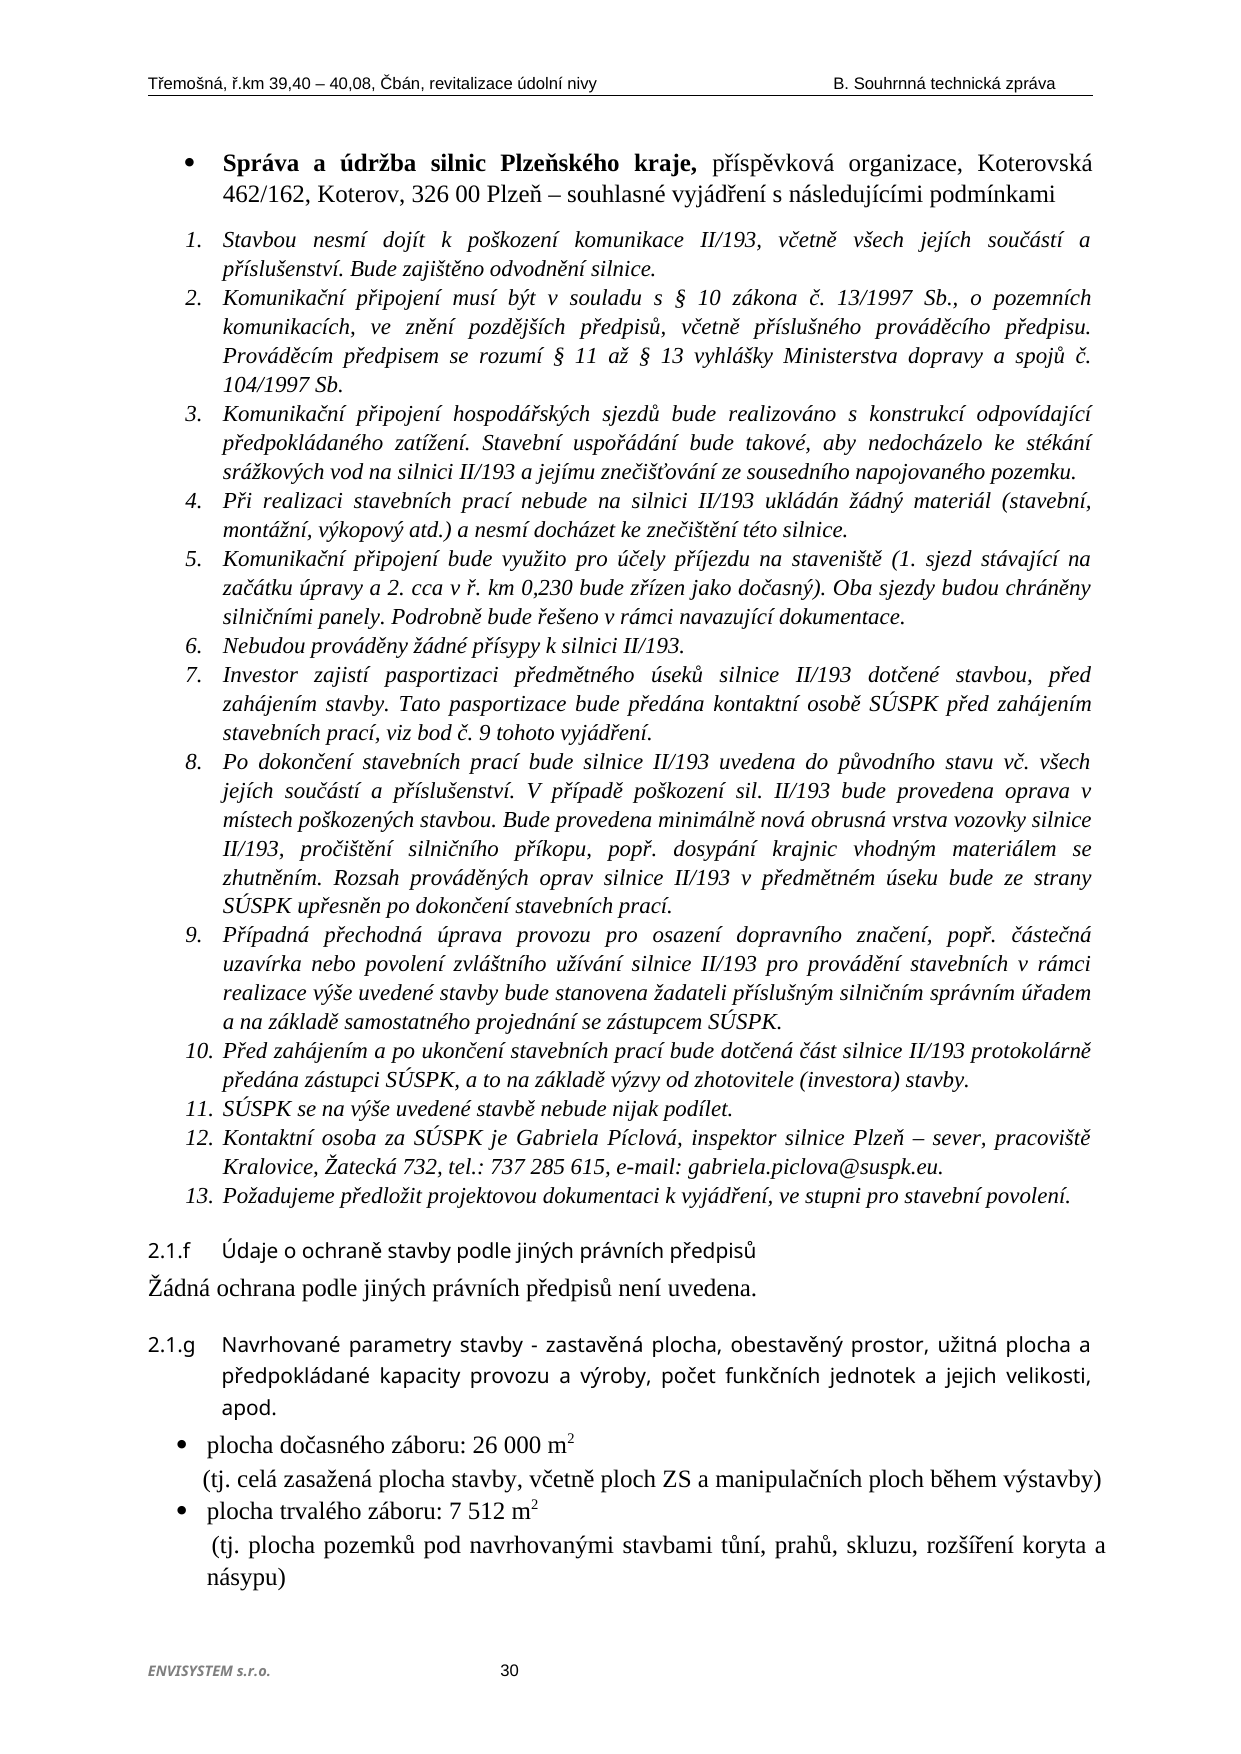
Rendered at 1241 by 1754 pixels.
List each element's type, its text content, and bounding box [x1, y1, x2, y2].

list Komunikační připojení hospodářských sjezdů bude realizováno s konstrukcí odpovídající předpokládaného zatížení. Stavební uspořádání bude takové, aby nedocházelo ke stékání srážkových vod na silnici II/193 a jejímu znečišťování ze sousedního napojovaného pozemku. [185, 400, 1093, 484]
list Komunikační připojení musí být v souladu s § 10 zákona č. 13/1997 Sb., o pozemních komunikacích, ve znění pozdějších předpisů, včetně příslušného prováděcího předpisu. Prováděcím předpisem se rozumí § 11 až § 13 vyhlášky Ministerstva dopravy a spojů č. 104/1997 Sb. [185, 284, 1093, 398]
list plocha dočasného záboru: 26 000 m2 [177, 1430, 1093, 1459]
subtitle Údaje o ochraně stavby podle jiných právních předpisů [148, 1236, 1093, 1264]
list Nebudou prováděny žádné přísypy k silnici II/193. [185, 632, 1093, 658]
text Žádná ochrana podle jiných právních předpisů není uvedena. [148, 1273, 1093, 1302]
list Kontaktní osoba za SÚSPK je Gabriela Píclová, inspektor silnice Plzeň – sever, pracoviště Kralovice, Žatecká 732, tel.: 737 285 615, e-mail: gabriela.piclova@suspk.eu. [185, 1124, 1093, 1179]
list Správa a údržba silnic Plzeňského kraje, příspěvková organizace, Koterovská 462/162, Koterov, 326 00 Plzeň – souhlasné vyjádření s následujícími podmínkami [185, 148, 1093, 208]
list Před zahájením a po ukončení stavebních prací bude dotčená část silnice II/193 protokolárně předána zástupci SÚSPK, a to na základě výzvy od zhotovitele (investora) stavby. [185, 1037, 1093, 1093]
list Případná přechodná úprava provozu pro osazení dopravního značení, popř. částečná uzavírka nebo povolení zvláštního užívání silnice II/193 pro provádění stavebních v rámci realizace výše uvedené stavby bude stanovena žadateli příslušným silničním správním úřadem a na základě samostatného projednání se zástupcem SÚSPK. [185, 921, 1093, 1035]
list Komunikační připojení bude využito pro účely příjezdu na staveniště (1. sjezd stávající na začátku úpravy a 2. cca v ř. km 0,230 bude zřízen jako dočasný). Oba sjezdy budou chráněny silničními panely. Podrobně bude řešeno v rámci navazující dokumentace. [185, 545, 1093, 629]
list Stavbou nesmí dojít k poškození komunikace II/193, včetně všech jejích součástí a příslušenství. Bude zajištěno odvodnění silnice. [185, 226, 1093, 282]
subtitle Navrhované parametry stavby - zastavěná plocha, obestavěný prostor, užitná plocha a předpokládané kapacity provozu a výroby, počet funkčních jednotek a jejich velikosti, apod. [148, 1330, 1093, 1421]
text (tj. plocha pozemků pod navrhovanými stavbami tůní, prahů, skluzu, rozšíření koryta a násypu) [177, 1531, 1107, 1591]
list plocha trvalého záboru: 7 512 m2 [177, 1496, 1093, 1525]
list Při realizaci stavebních prací nebude na silnici II/193 ukládán žádný materiál (stavební, montážní, výkopový atd.) a nesmí docházet ke znečištění této silnice. [185, 487, 1093, 542]
list SÚSPK se na výše uvedené stavbě nebude nijak podílet. [185, 1095, 1093, 1122]
list Po dokončení stavebních prací bude silnice II/193 uvedena do původního stavu vč. všech jejích součástí a příslušenství. V případě poškození sil. II/193 bude provedena oprava v místech poškozených stavbou. Bude provedena minimálně nová obrusná vrstva vozovky silnice II/193, pročištění silničního příkopu, popř. dosypání krajnic vhodným materiálem se zhutněním. Rozsah prováděných oprav silnice II/193 v předmětném úseku bude ze strany SÚSPK upřesněn po dokončení stavebních prací. [185, 748, 1093, 919]
list Požadujeme předložit projektovou dokumentaci k vyjádření, ve stupni pro stavební povolení. [185, 1182, 1093, 1208]
list Investor zajistí pasportizaci předmětného úseků silnice II/193 dotčené stavbou, před zahájením stavby. Tato pasportizace bude předána kontaktní osobě SÚSPK před zahájením stavebních prací, viz bod č. 9 tohoto vyjádření. [185, 661, 1093, 745]
text (tj. celá zasažená plocha stavby, včetně ploch ZS a manipulačních ploch během výstavby) [148, 1464, 1107, 1493]
